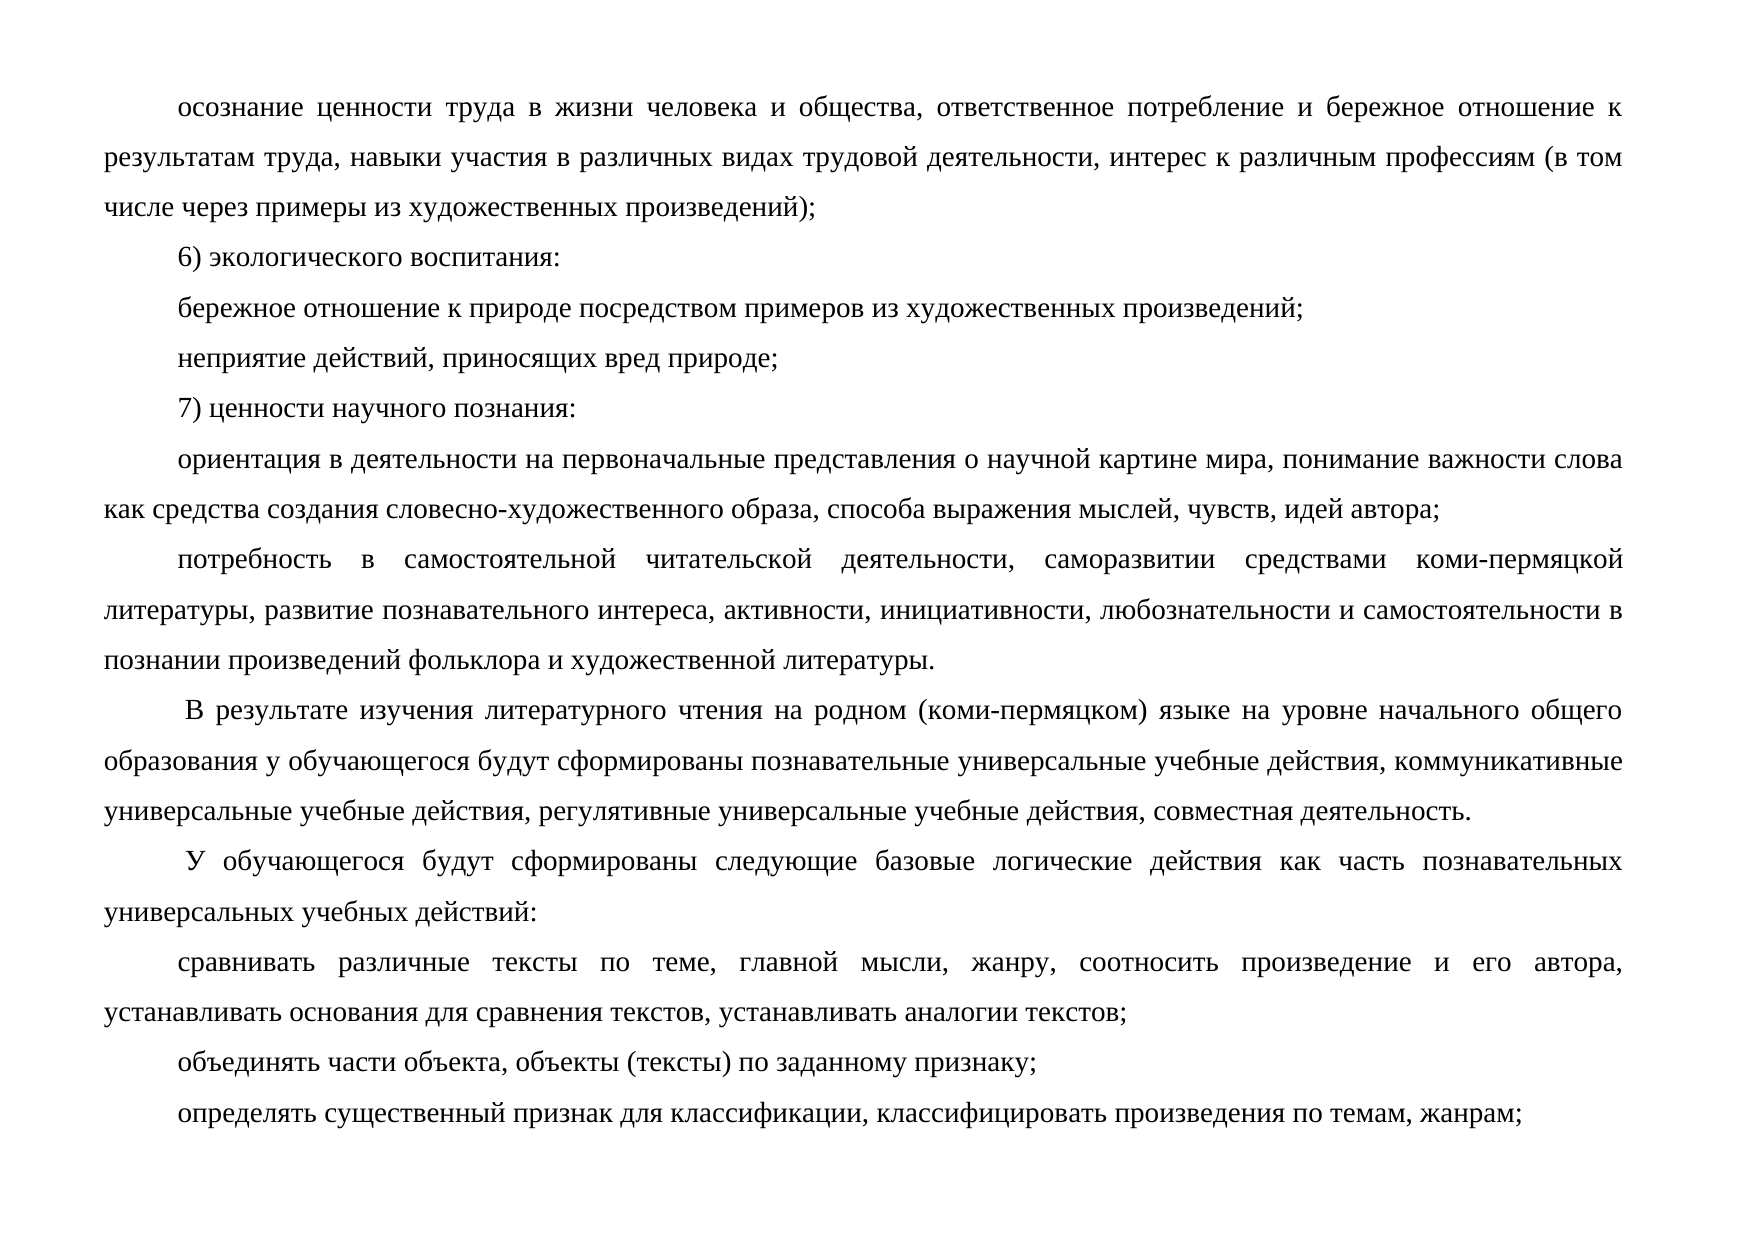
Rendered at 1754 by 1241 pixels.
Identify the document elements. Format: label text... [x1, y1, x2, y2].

text У обучающегося будут сформированы следующие базовые логические действия как часть познавательных универсальных учебных действий: [103, 843, 1624, 927]
text В результате изучения литературного чтения на родном (коми-пермяцком) языке на уровне начального общего образования у обучающегося будут сформированы познавательные универсальные учебные действия, коммуникативные универсальные учебные действия, регулятивные универсальные учебные действия, совместная деятельность. [103, 692, 1624, 827]
text осознание ценности труда в жизни человека и общества, ответственное потребление и бережное отношение к результатам труда, навыки участия в различных видах трудовой деятельности, интерес к различным профессиям (в том числе через примеры из художественных произведений); [103, 89, 1624, 223]
text неприятие действий, приносящих вред природе; [103, 340, 1624, 374]
text сравнивать различные тексты по теме, главной мысли, жанру, соотносить произведение и его автора, устанавливать основания для сравнения текстов, устанавливать аналогии текстов; [103, 944, 1624, 1028]
text бережное отношение к природе посредством примеров из художественных произведений; [103, 290, 1624, 323]
text ориентация в деятельности на первоначальные представления о научной картине мира, понимание важности слова как средства создания словесно-художественного образа, способа выражения мыслей, чувств, идей автора; [103, 441, 1624, 525]
text 6) экологического воспитания: [103, 239, 1624, 273]
text 7) ценности научного познания: [103, 391, 1624, 424]
text объединять части объекта, объекты (тексты) по заданному признаку; [103, 1044, 1624, 1078]
text потребность в самостоятельной читательской деятельности, саморазвитии средствами коми-пермяцкой литературы, развитие познавательного интереса, активности, инициативности, любознательности и самостоятельности в познании произведений фольклора и художественной литературы. [103, 541, 1624, 676]
text определять существенный признак для классификации, классифицировать произведения по темам, жанрам; [103, 1095, 1624, 1128]
